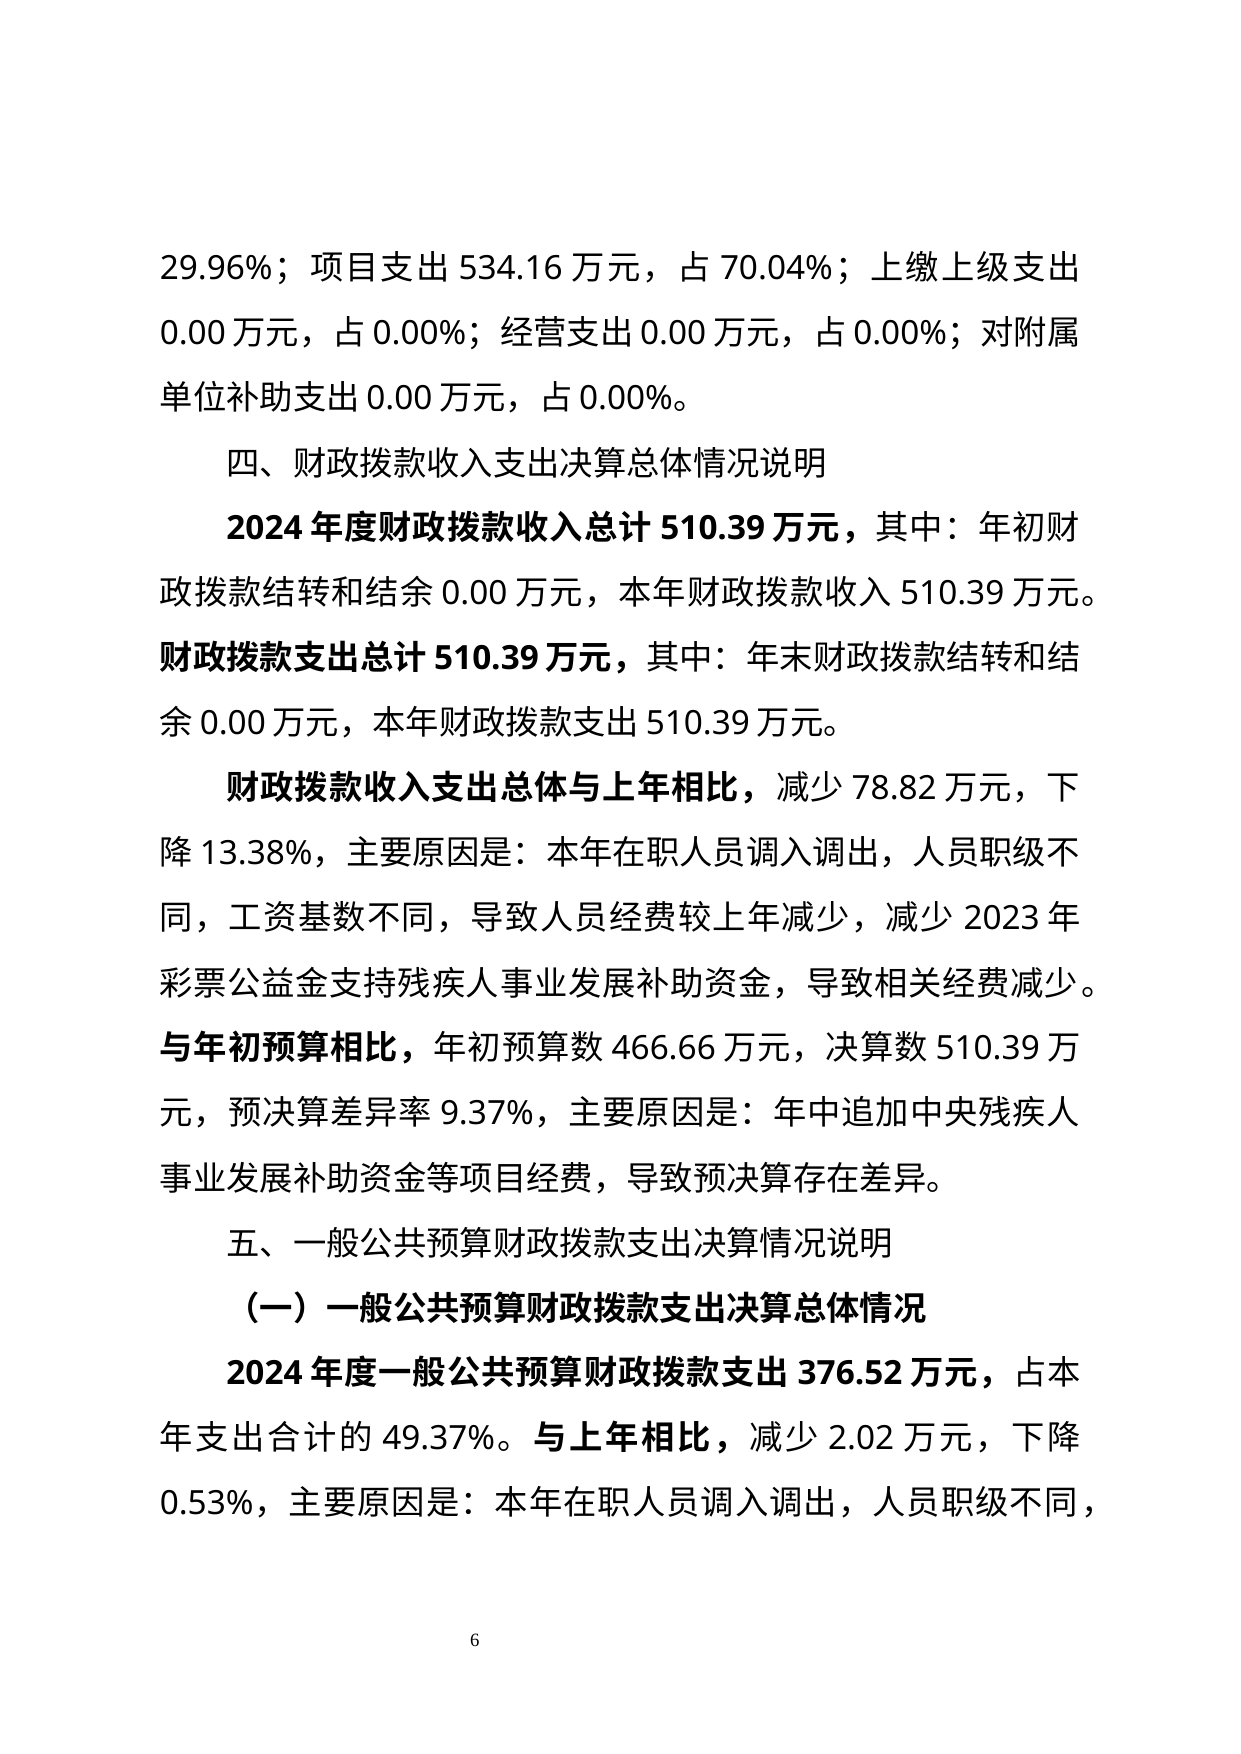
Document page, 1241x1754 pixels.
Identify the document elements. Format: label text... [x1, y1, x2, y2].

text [159, 233, 1081, 428]
text 2024年度财政拨款收入总计510.39万元，其中：年初财政拨款结转和结余0.00万元，本年财政拨款收入510.39万元。财政拨款支出总计510.39万元，其中：年末财政拨款结转和结余0.00万元，本年财政拨款支出510.39万元。 [159, 493, 1081, 753]
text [159, 1338, 1081, 1533]
text 四、财政拨款收入支出决算总体情况说明 [159, 428, 1081, 493]
text 五、一般公共预算财政拨款支出决算情况说明 [159, 1208, 1081, 1273]
text 财政拨款收入支出总体与上年相比，减少78.82万元，下降13.38%，主要原因是：本年在职人员调入调出，人员职级不同，工资基数不同，导致人员经费较上年减少，减少2023年彩票公益金支持残疾人事业发展补助资金，导致相关经费减少。与年初预算相比，年初预算数466.66万元，决算数510.39万元，预决算差异率9.37%，主要原因是：年中追加中央残疾人事业发展补助资金等项目经费，导致预决算存在差异。 [159, 753, 1081, 1208]
text （一）一般公共预算财政拨款支出决算总体情况 [159, 1273, 1081, 1338]
